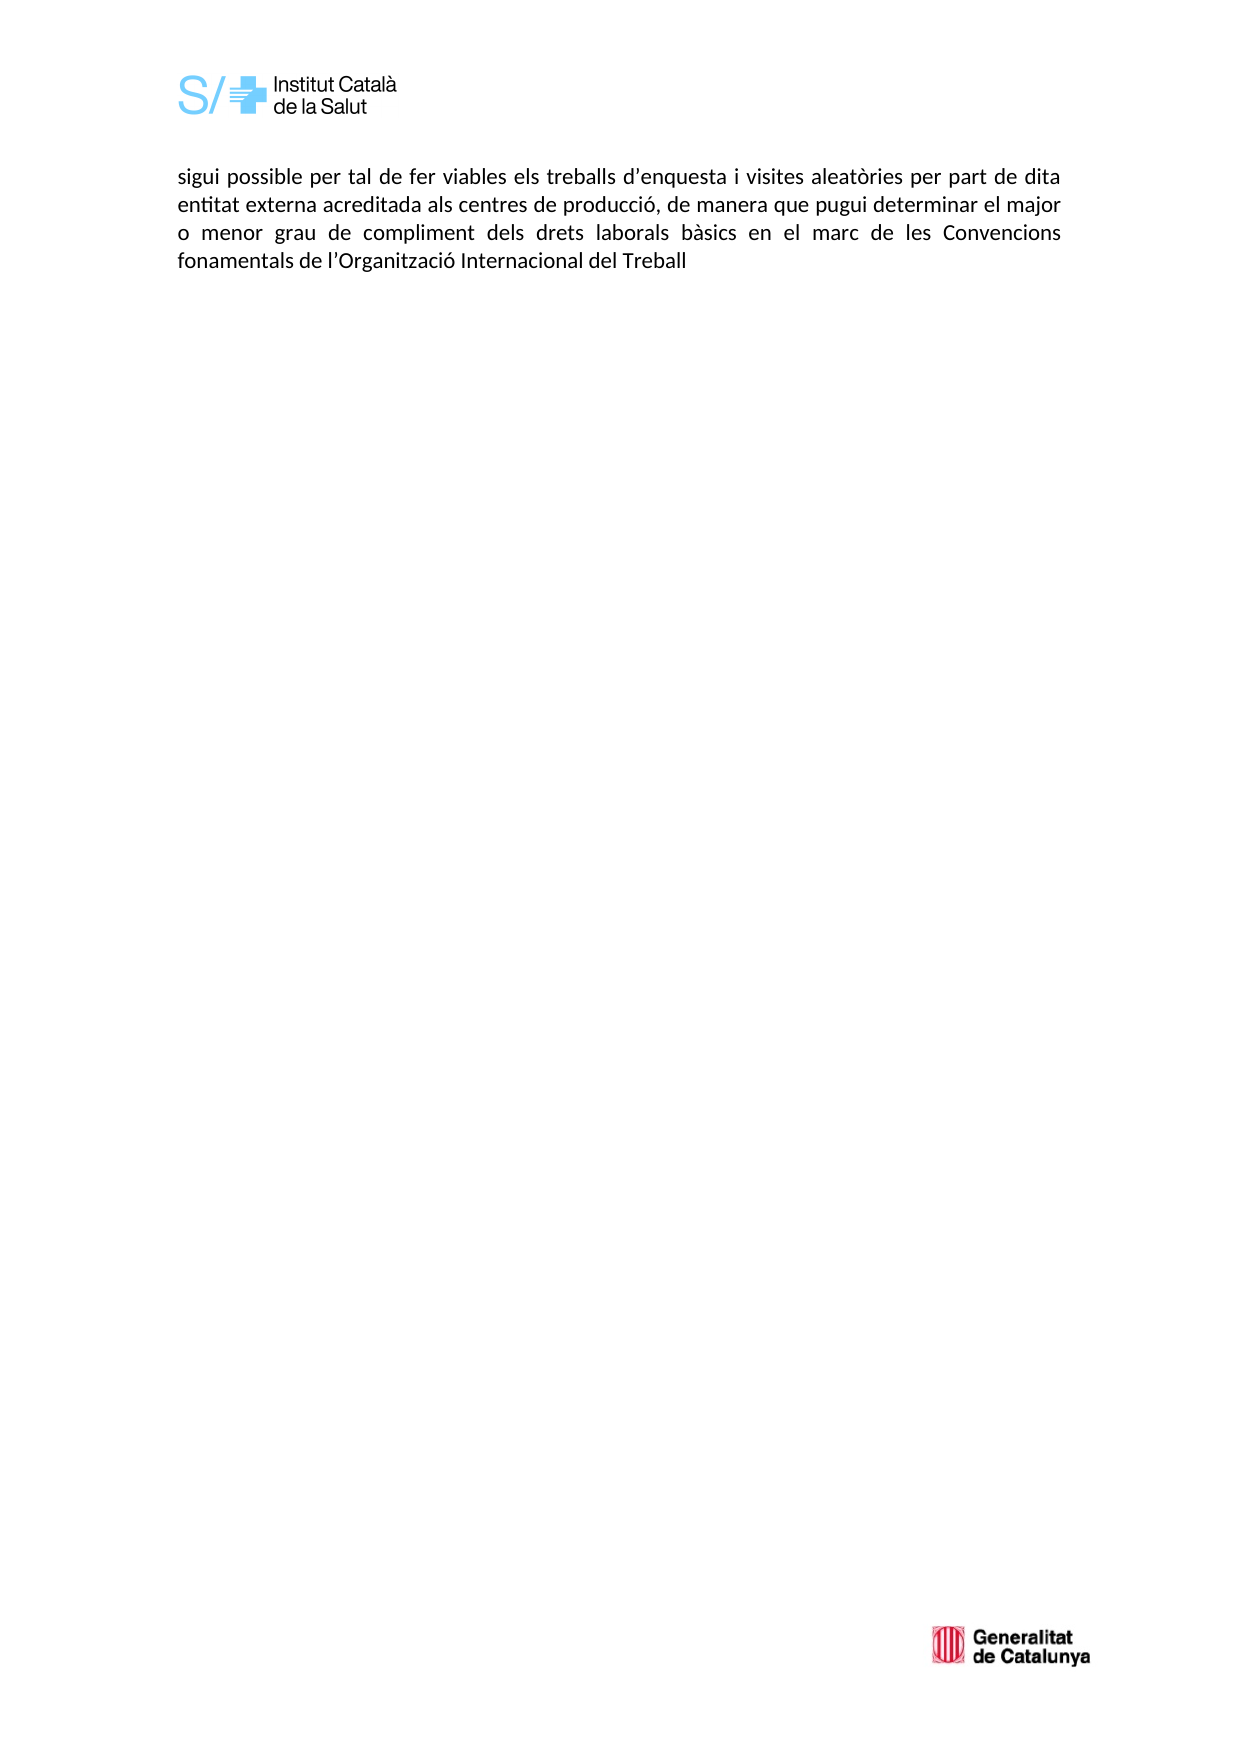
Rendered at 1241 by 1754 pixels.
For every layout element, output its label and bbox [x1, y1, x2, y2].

picture [177, 73, 399, 118]
picture [893, 1619, 1129, 1672]
text [177, 162, 1063, 274]
